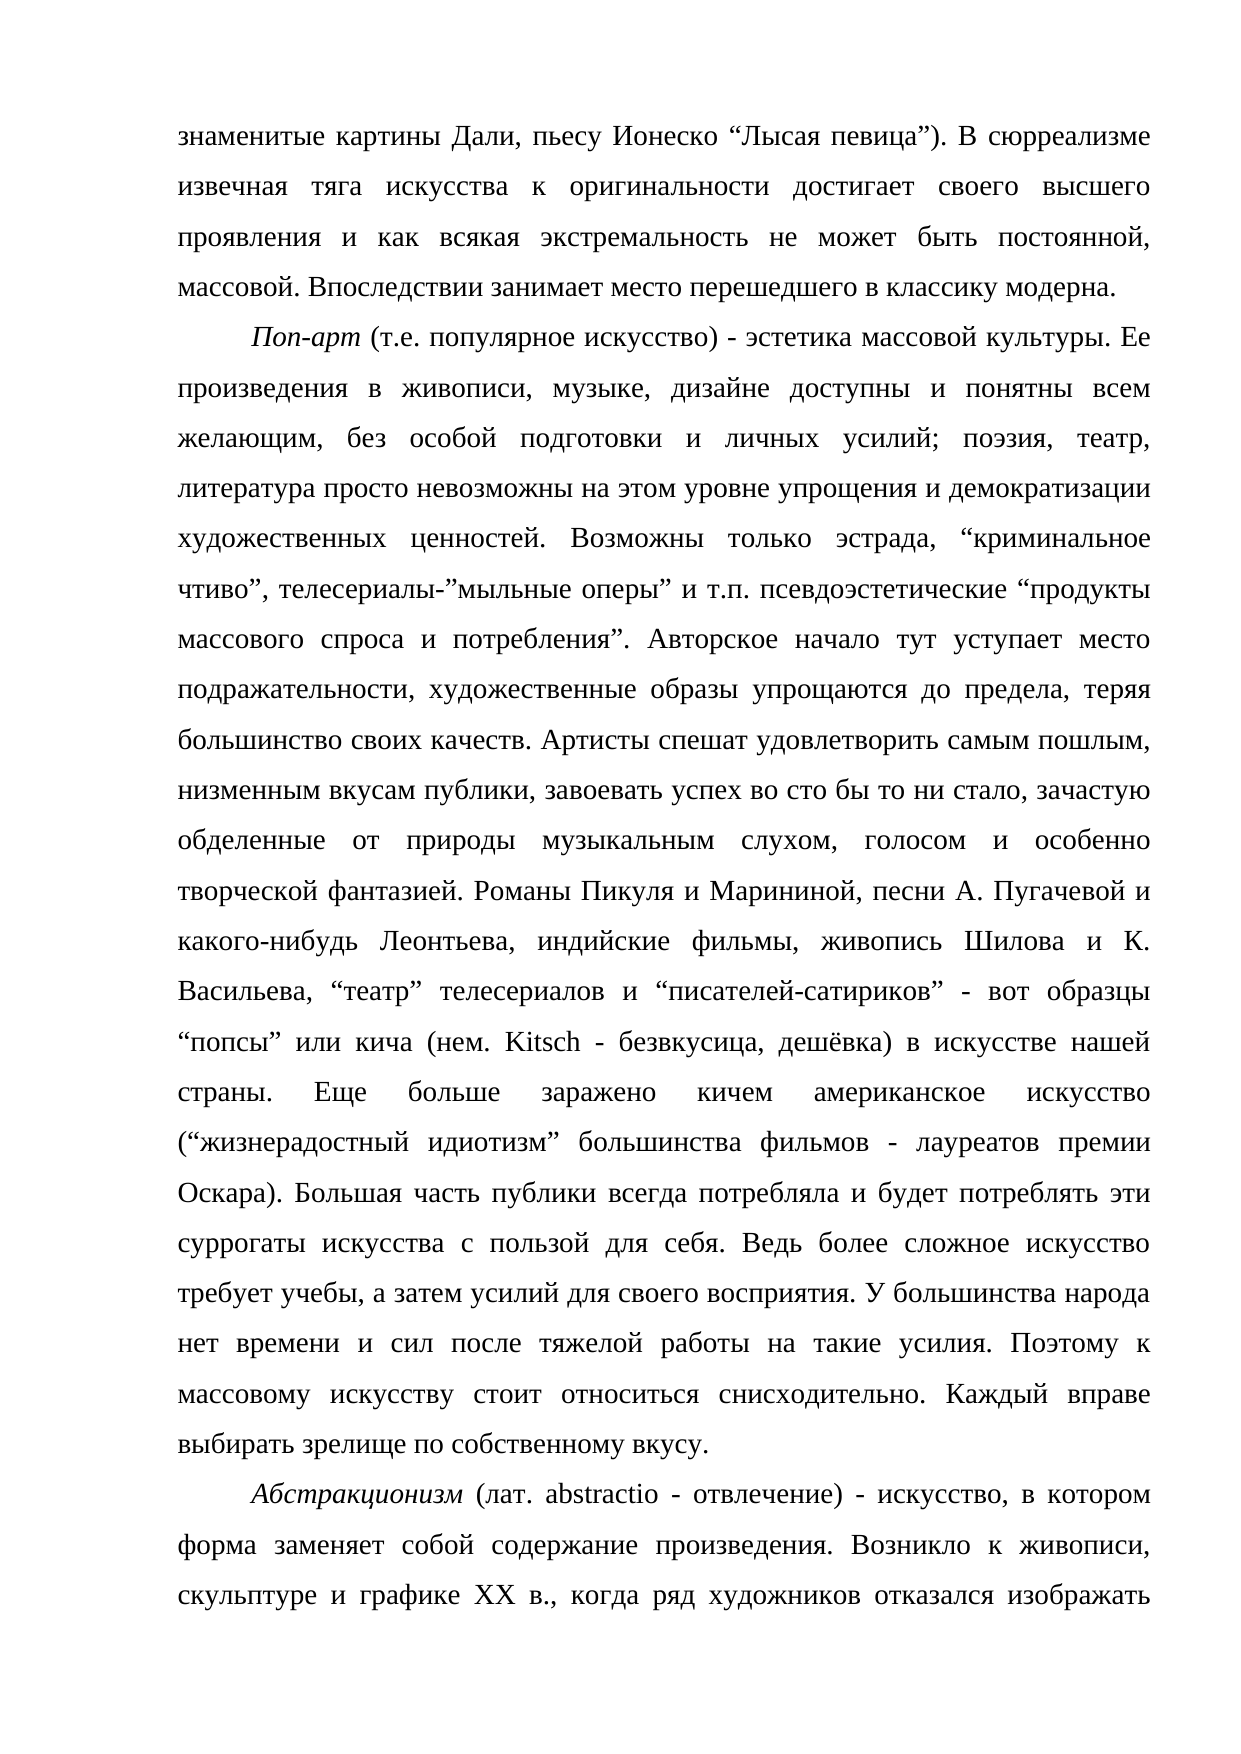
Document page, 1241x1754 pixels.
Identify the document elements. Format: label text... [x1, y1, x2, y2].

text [177, 1477, 1152, 1611]
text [177, 118, 1152, 303]
text Поп-арт (т.е. популярное искусство) - эстетика массовой культуры. Ее произведения в живописи, музыке, дизайне доступны и понятны всем желающим, без особой подготовки и личных усилий; поэзия, театр, литература просто невозможны на этом уровне упрощения и демократизации художественных ценностей. Возможны только эстрада, “криминальное чтиво”, телесериалы-”мыльные оперы” и т.п. псевдоэстетические “продукты массового спроса и потребления”. Авторское начало тут уступает место подражательности, художественные образы упрощаются до предела, теряя большинство своих качеств. Артисты спешат удовлетворить самым пошлым, низменным вкусам публики, завоевать успех во сто бы то ни стало, зачастую обделенные от природы музыкальным слухом, голосом и особенно творческой фантазией. Романы Пикуля и Марининой, песни А. Пугачевой и какого-нибудь Леонтьева, индийские фильмы, живопись Шилова и К. Васильева, “театр” телесериалов и “писателей-сатириков” - вот образцы “попсы” или кича (нем. Kitsch - безвкусица, дешёвка) в искусстве нашей страны. Еще больше заражено кичем американское искусство (“жизнерадостный идиотизм” большинства фильмов - лауреатов премии Оскара). Большая часть публики всегда потребляла и будет потреблять эти суррогаты искусства с пользой для себя. Ведь более сложное искусство требует учебы, а затем усилий для своего восприятия. У большинства народа нет времени и сил после тяжелой работы на такие усилия. Поэтому к массовому искусству стоит относиться снисходительно. Каждый вправе выбирать зрелище по собственному вкусу. [177, 319, 1152, 1460]
